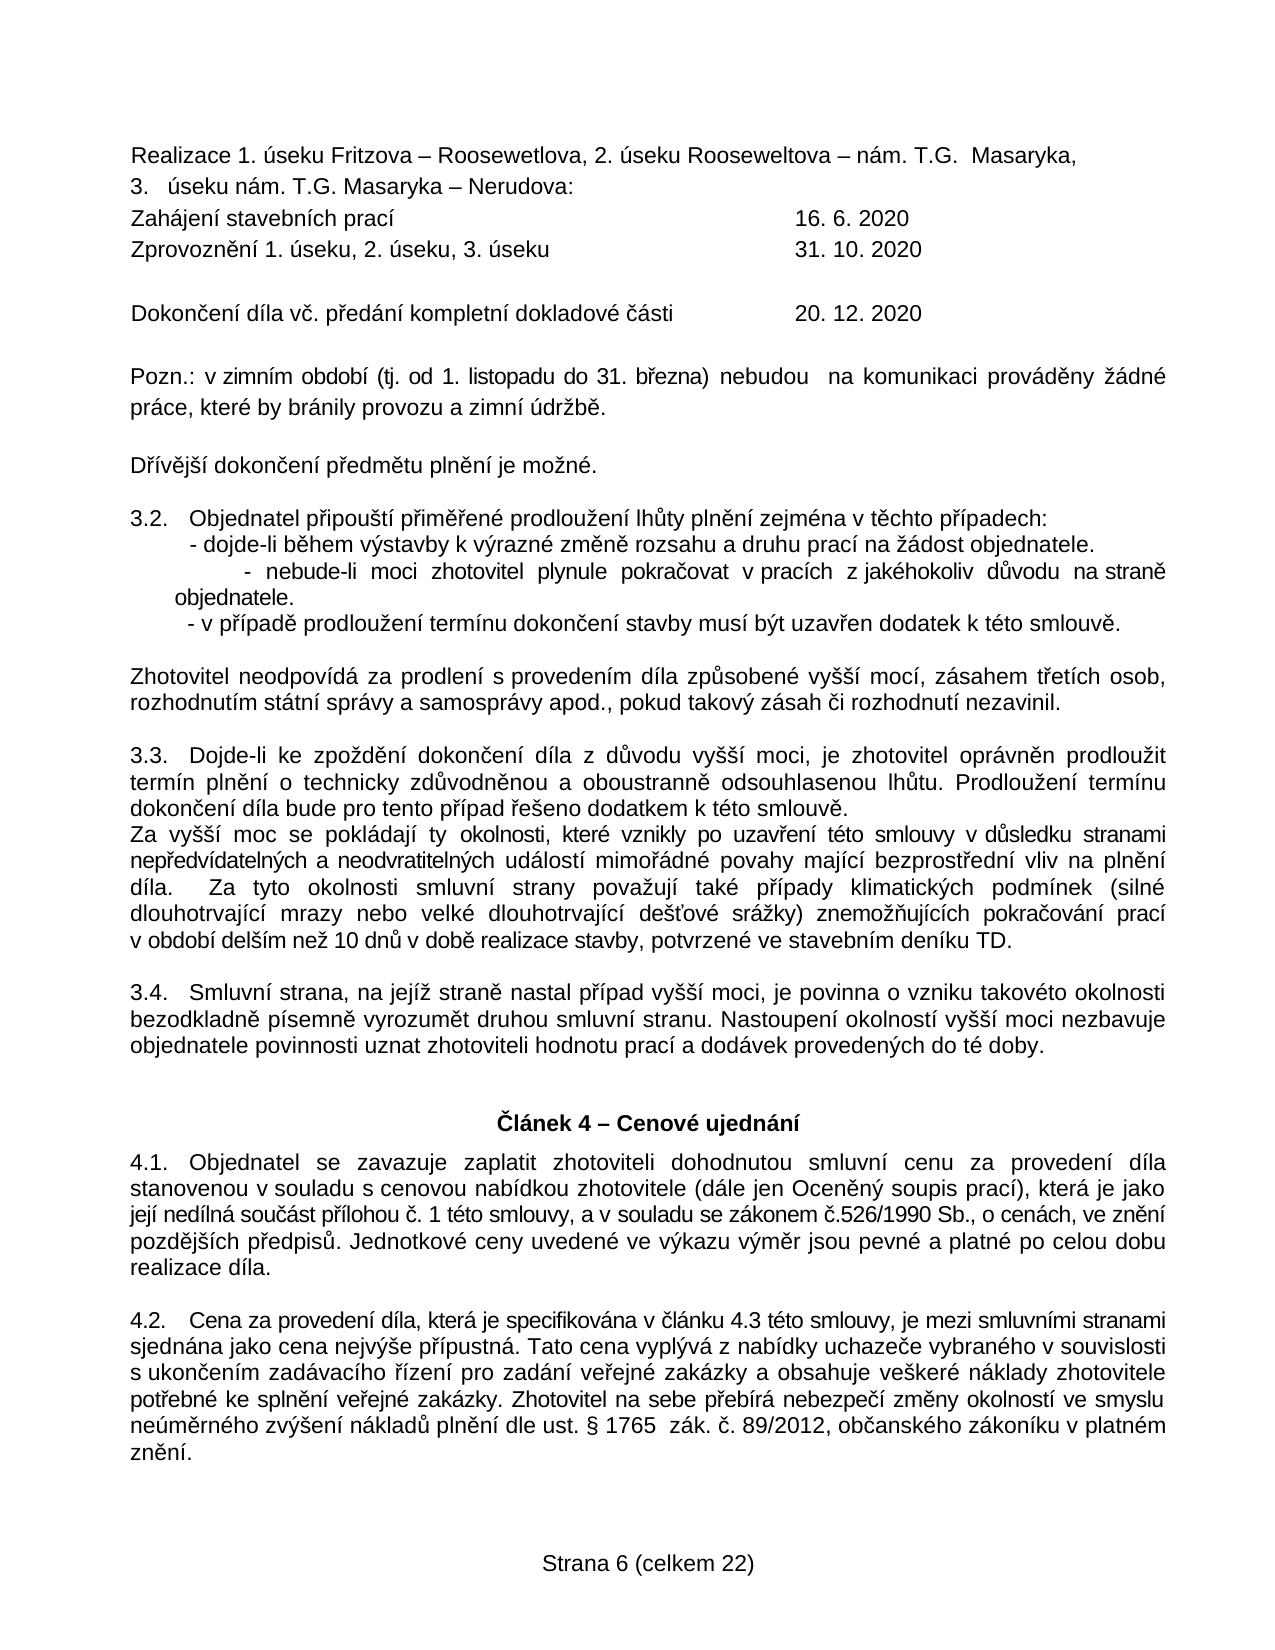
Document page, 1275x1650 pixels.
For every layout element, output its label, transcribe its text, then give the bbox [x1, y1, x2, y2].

title Dokončení díla vč. předání kompletní dokladové části 20. 12. 2020 [131, 299, 1166, 326]
text Zhotovitel neodpovídá za prodlení s provedením díla způsobené vyšší mocí, zásahem třetích osob, rozhodnutím státní správy a samosprávy apod., pokud takový zásah či rozhodnutí nezavinil. [130, 663, 1166, 716]
title Zahájení stavebních prací 16. 6. 2020 [131, 205, 1166, 231]
text 3.3. Dojde-li ke zpoždění dokončení díla z důvodu vyšší moci, je zhotovitel oprávněn prodloužit termín plnění o technicky zdůvodněnou a oboustranně odsouhlasenou lhůtu. Prodloužení termínu dokončení díla bude pro tento případ řešeno dodatkem k této smlouvě. [130, 742, 1166, 821]
title Realizace 1. úseku Fritzova – Roosewetlova, 2. úseku Rooseweltova – nám. T.G. Masaryka, [131, 142, 1166, 168]
text - nebude-li moci zhotovitel plynule pokračovat v pracích z jakéhokoliv důvodu na straně objednatele. [145, 558, 1166, 610]
title Zprovoznění 1. úseku, 2. úseku, 3. úseku 31. 10. 2020 [131, 236, 1166, 263]
list Objednatel se zavazuje zaplatit zhotoviteli dohodnutou smluvní cenu za provedení díla stanovenou v souladu s cenovou nabídkou zhotovitele (dále jen Oceněný soupis prací), která je jako její nedílná součást přílohou č. 1 této smlouvy, a v souladu se zákonem č.526/1990 Sb., o cenách, ve znění pozdějších předpisů. Jednotkové ceny uvedené ve výkazu výměr jsou pevné a platné po celou dobu realizace díla. [130, 1148, 1166, 1280]
text - v případě prodloužení termínu dokončení stavby musí být uzavřen dodatek k této smlouvě. [130, 610, 1166, 637]
text Článek 4 – Cenové ujednání [130, 1110, 1166, 1136]
text 3.2. Objednatel připouští přiměřené prodloužení lhůty plnění zejména v těchto případech: [130, 505, 1166, 531]
text Pozn.: v zimním období (tj. od 1. listopadu do 31. března) nebudou na komunikaci prováděny žádné práce, které by bránily provozu a zimní údržbě. [130, 363, 1166, 421]
text Za vyšší moc se pokládají ty okolnosti, které vznikly po uzavření této smlouvy v důsledku stranami nepředvídatelných a neodvratitelných událostí mimořádné povahy mající bezprostřední vliv na plnění díla. Za tyto okolnosti smluvní strany považují také případy klimatických podmínek (silné dlouhotrvající mrazy nebo velké dlouhotrvající dešťové srážky) znemožňujících pokračování prací v období delším než 10 dnů v době realizace stavby, potvrzené ve stavebním deníku TD. [130, 821, 1166, 953]
text - dojde-li během výstavby k výrazné změně rozsahu a druhu prací na žádost objednatele. [145, 531, 1166, 558]
text Dřívější dokončení předmětu plnění je možné. [130, 452, 1166, 478]
title úseku nám. T.G. Masaryka – Nerudova: [130, 173, 1166, 200]
list Cena za provedení díla, která je specifikována v článku 4.3 této smlouvy, je mezi smluvními stranami sjednána jako cena nejvýše přípustná. Tato cena vyplývá z nabídky uchazeče vybraného v souvislosti s ukončením zadávacího řízení pro zadání veřejné zakázky a obsahuje veškeré náklady zhotovitele potřebné ke splnění veřejné zakázky. Zhotovitel na sebe přebírá nebezpečí změny okolností ve smyslu neúměrného zvýšení nákladů plnění dle ust. § 1765 zák. č. 89/2012, občanského zákoníku v platném znění. [130, 1307, 1166, 1465]
text 3.4. Smluvní strana, na jejíž straně nastal případ vyšší moci, je povinna o vzniku takovéto okolnosti bezodkladně písemně vyrozumět druhou smluvní stranu. Nastoupení okolností vyšší moci nezbavuje objednatele povinnosti uznat zhotoviteli hodnotu prací a dodávek provedených do té doby. [130, 979, 1166, 1058]
